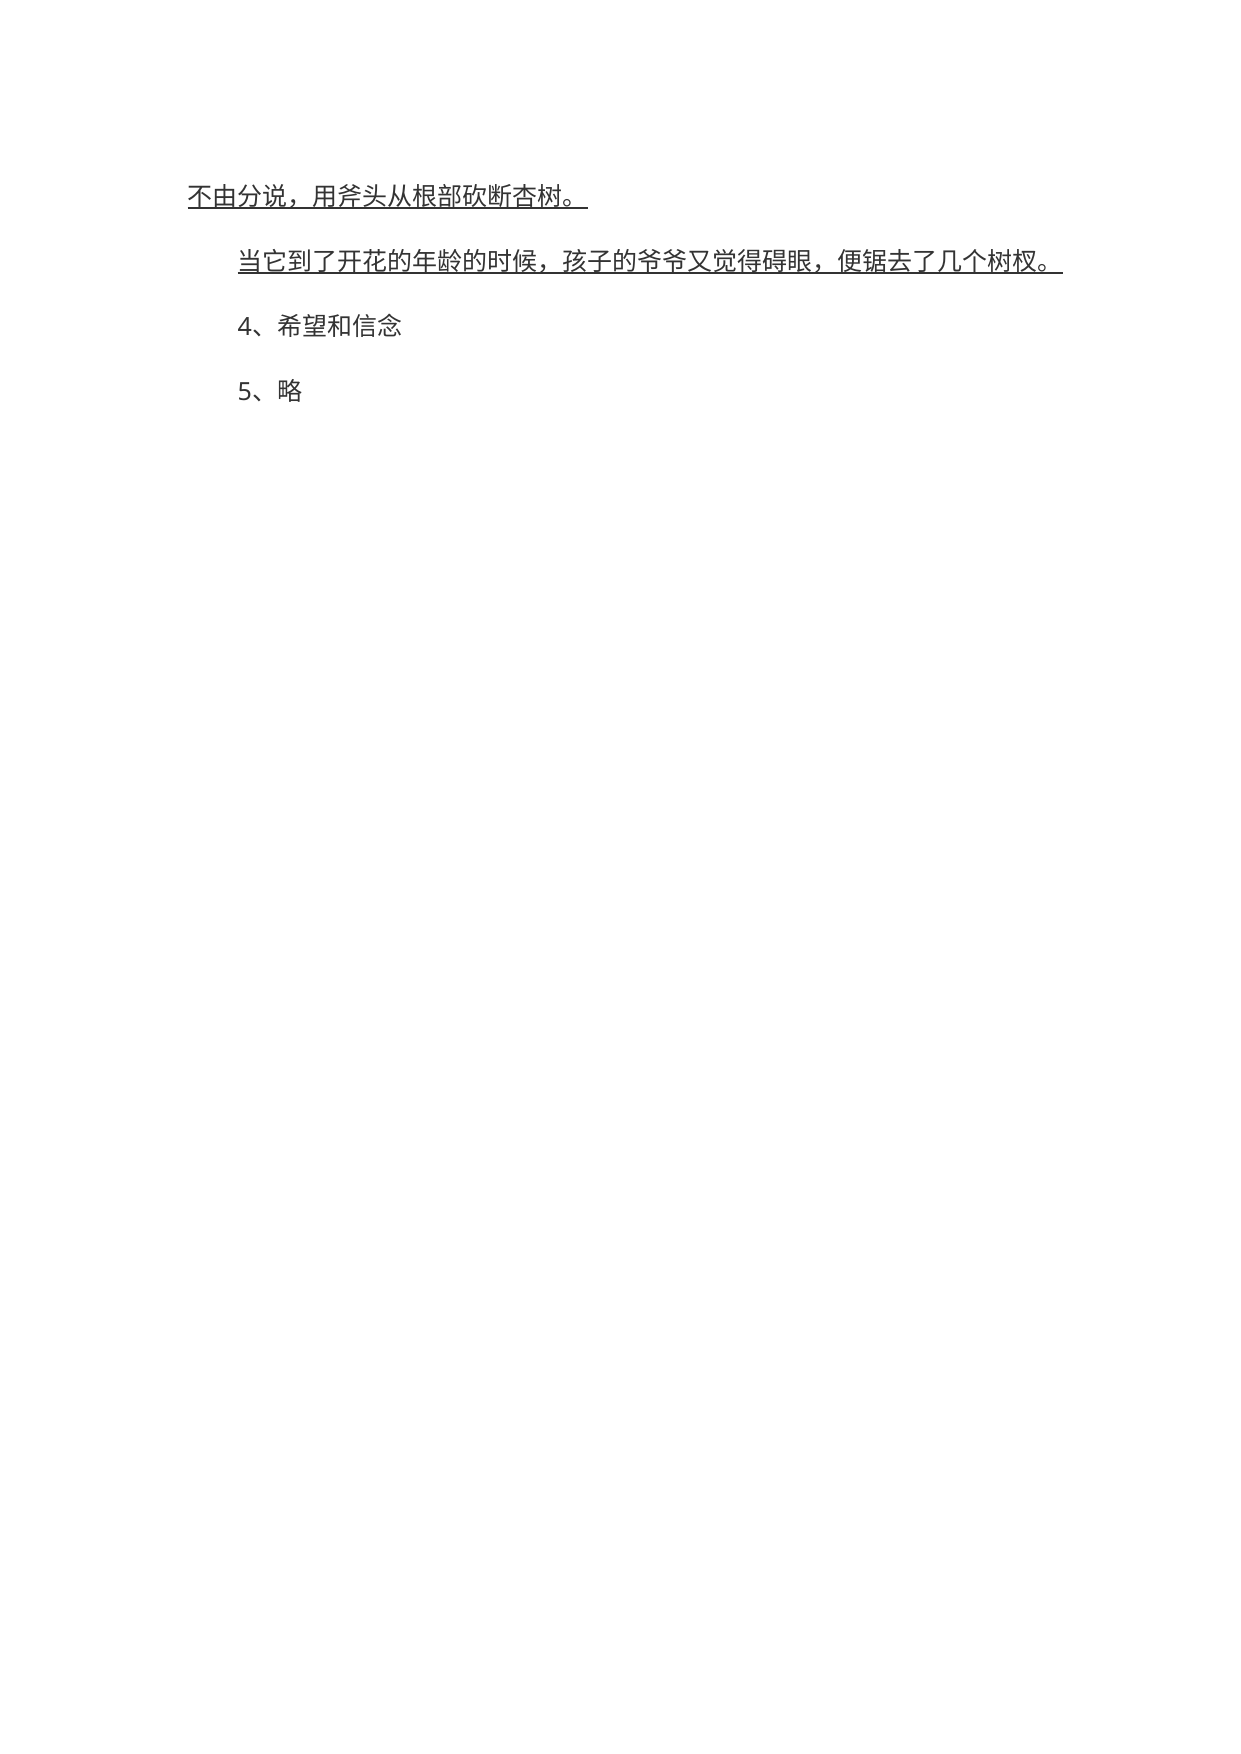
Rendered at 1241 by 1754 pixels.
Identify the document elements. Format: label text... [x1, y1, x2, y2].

text 4、希望和信念 [187, 292, 1053, 357]
text 5、略 [187, 357, 1053, 422]
text 当它到了开花的年龄的时候，孩子的爷爷又觉得碍眼，便锯去了几个树杈。 [187, 227, 1053, 292]
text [187, 162, 1053, 227]
